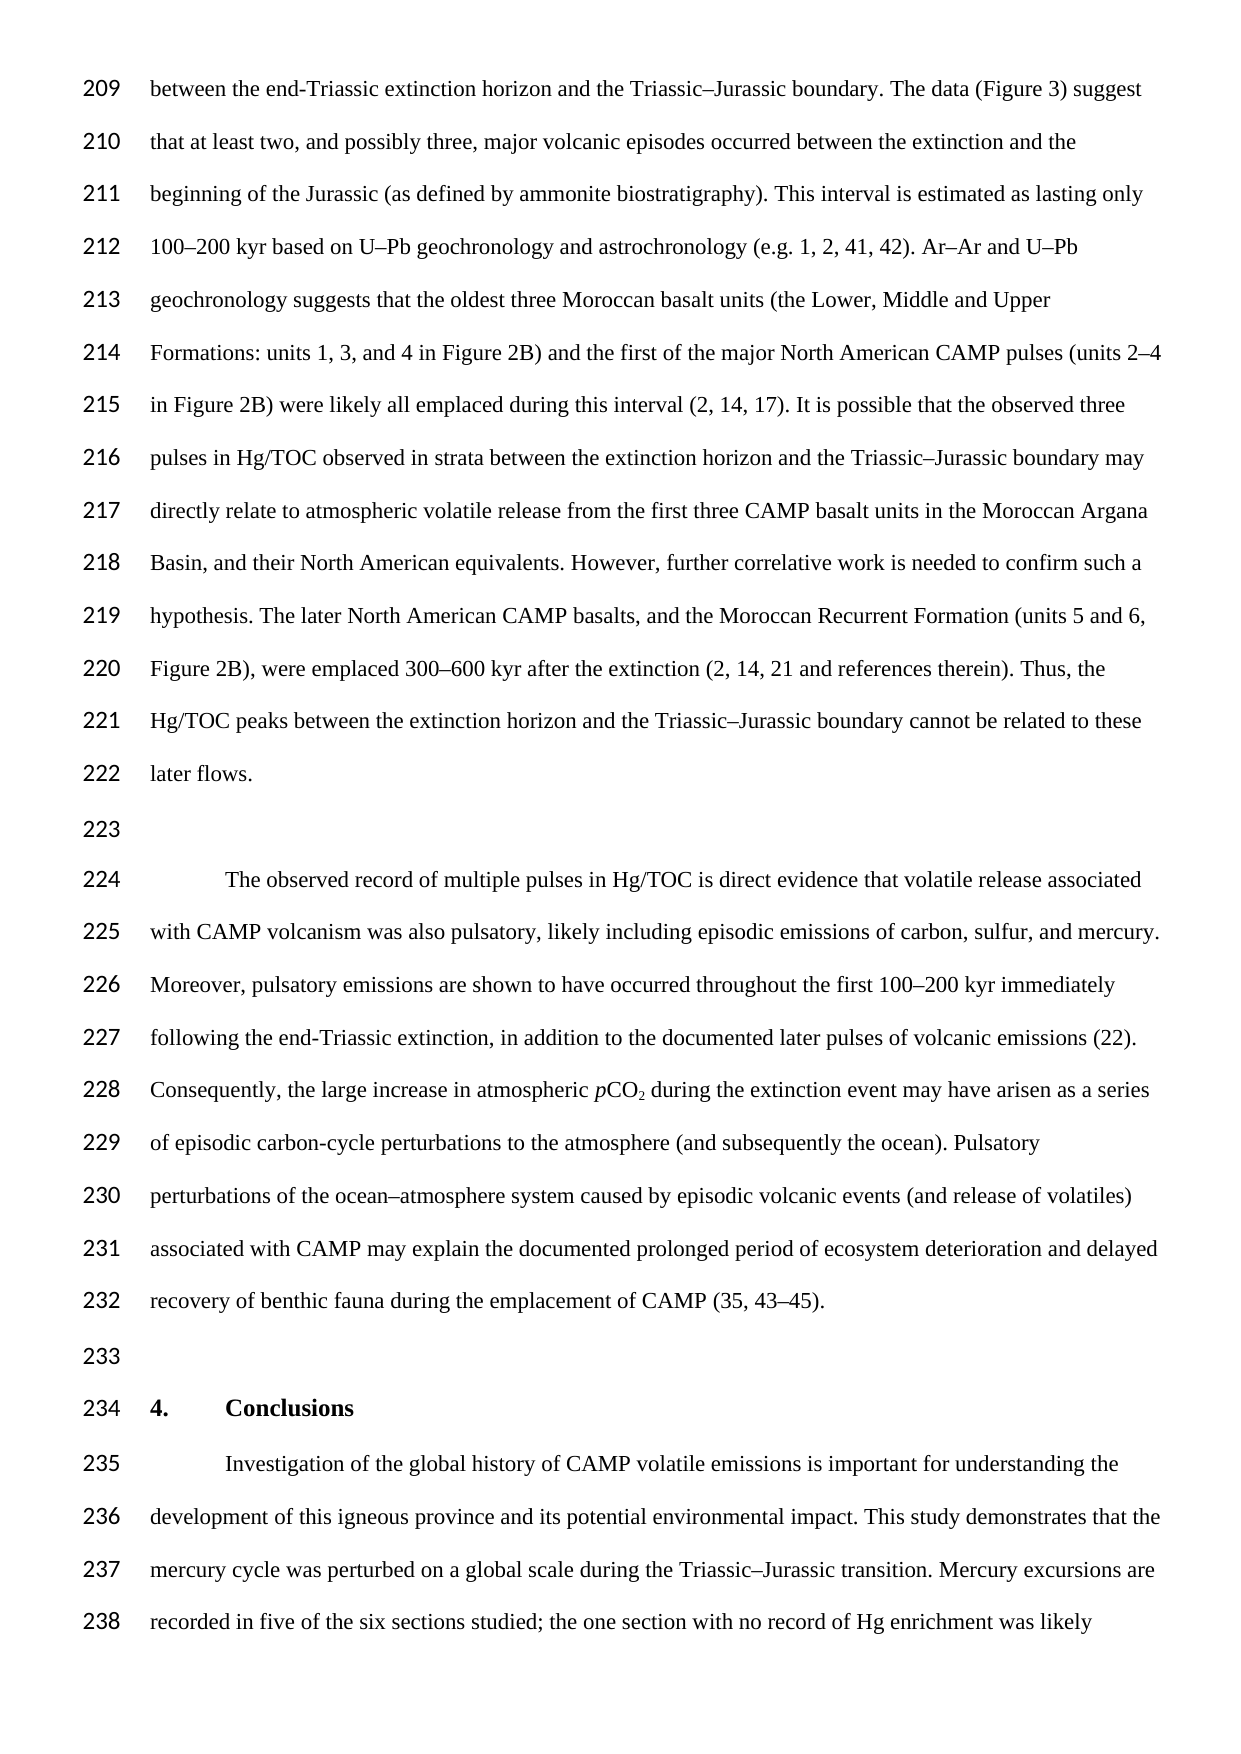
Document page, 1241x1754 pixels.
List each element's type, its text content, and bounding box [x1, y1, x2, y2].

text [150, 1450, 1165, 1635]
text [150, 75, 1165, 787]
text 4. Conclusions [150, 1393, 1165, 1421]
text The observed record of multiple pulses in Hg/TOC is direct evidence that volatile release associated with CAMP volcanism was also pulsatory, likely including episodic emissions of carbon, sulfur, and mercury. Moreover, pulsatory emissions are shown to have occurred throughout the first 100–200 kyr immediately following the end-Triassic extinction, in addition to the documented later pulses of volcanic emissions (22). Consequently, the large increase in atmospheric pCO2 during the extinction event may have arisen as a series of episodic carbon-cycle perturbations to the atmosphere (and subsequently the ocean). Pulsatory perturbations of the ocean–atmosphere system caused by episodic volcanic events (and release of volatiles) associated with CAMP may explain the documented prolonged period of ecosystem deterioration and delayed recovery of benthic fauna during the emplacement of CAMP (35, 43–45). [150, 866, 1165, 1314]
